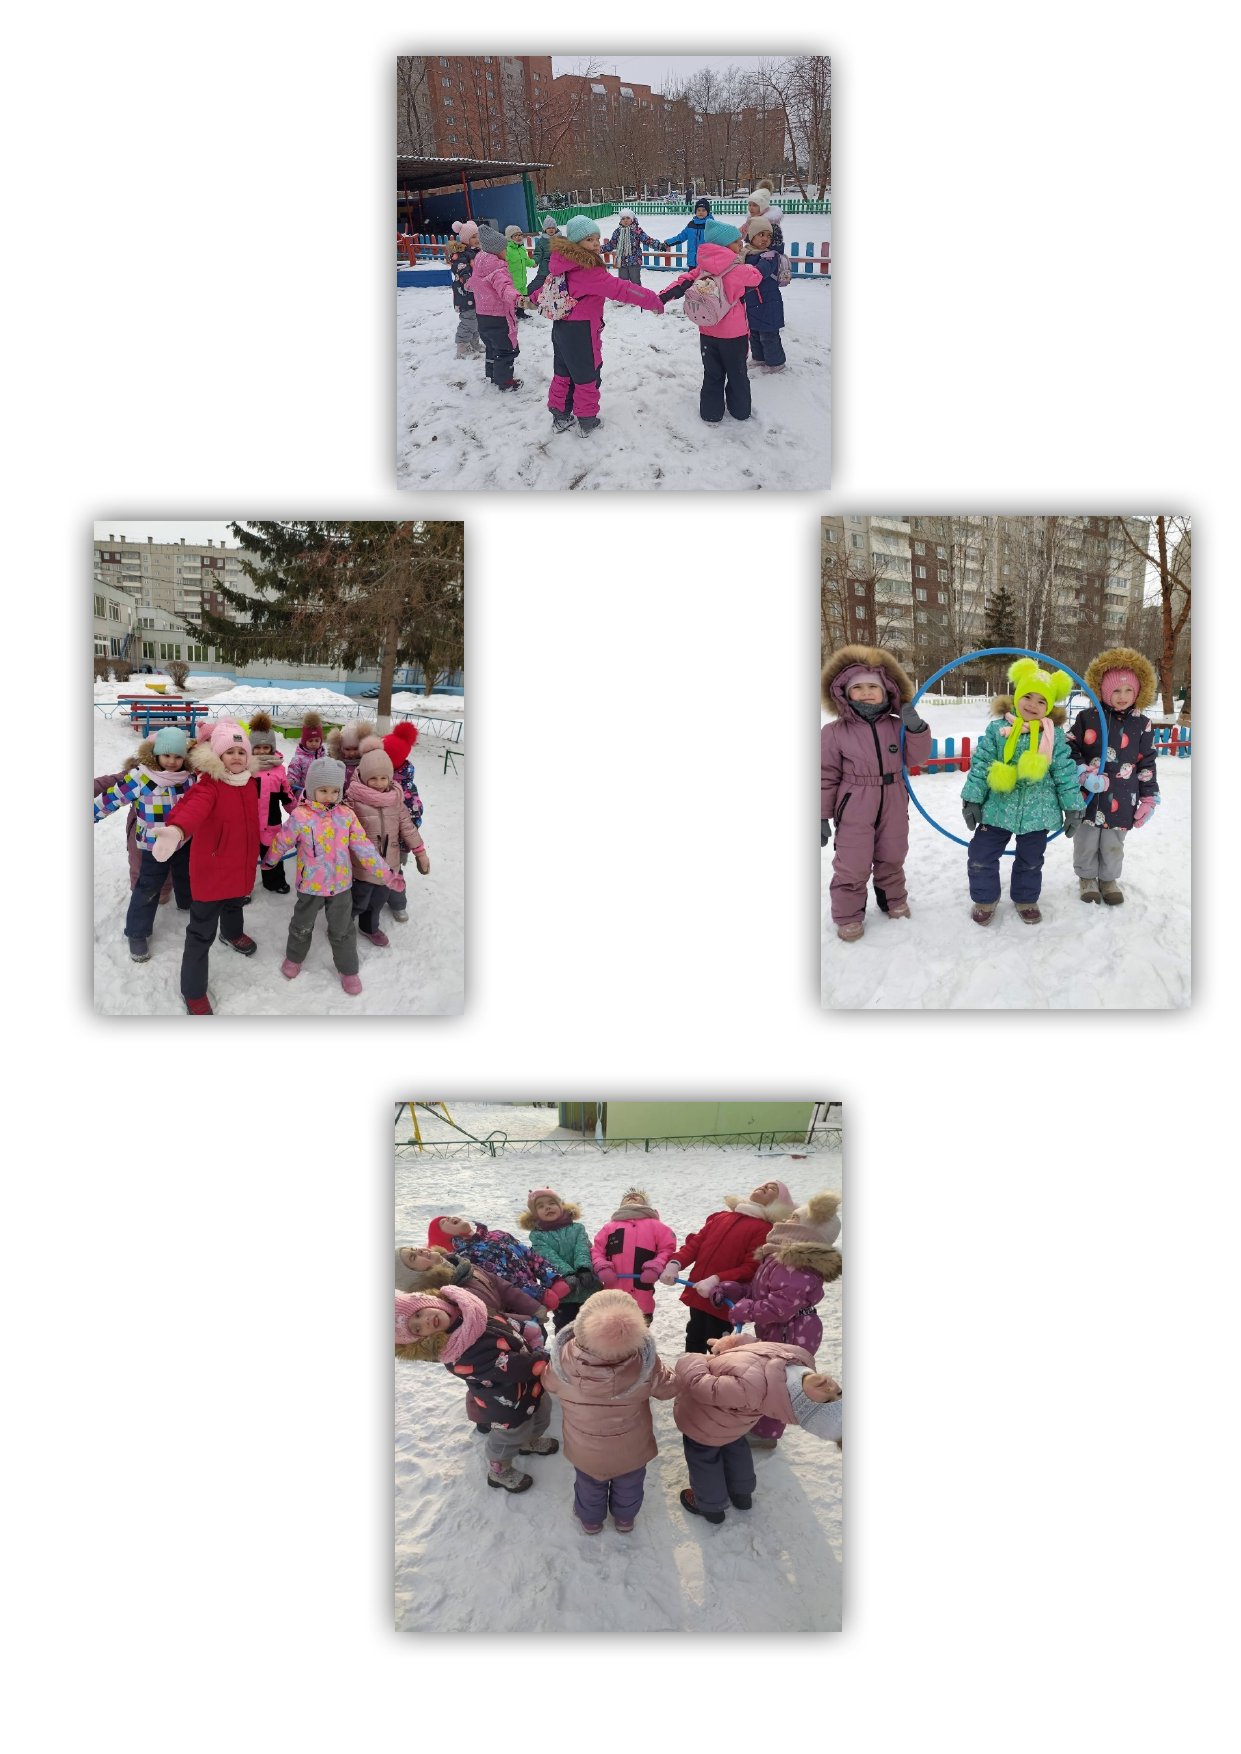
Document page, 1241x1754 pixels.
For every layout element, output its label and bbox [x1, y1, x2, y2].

picture [821, 516, 1191, 1009]
picture [397, 56, 831, 490]
picture [395, 1102, 842, 1632]
picture [94, 521, 464, 1015]
